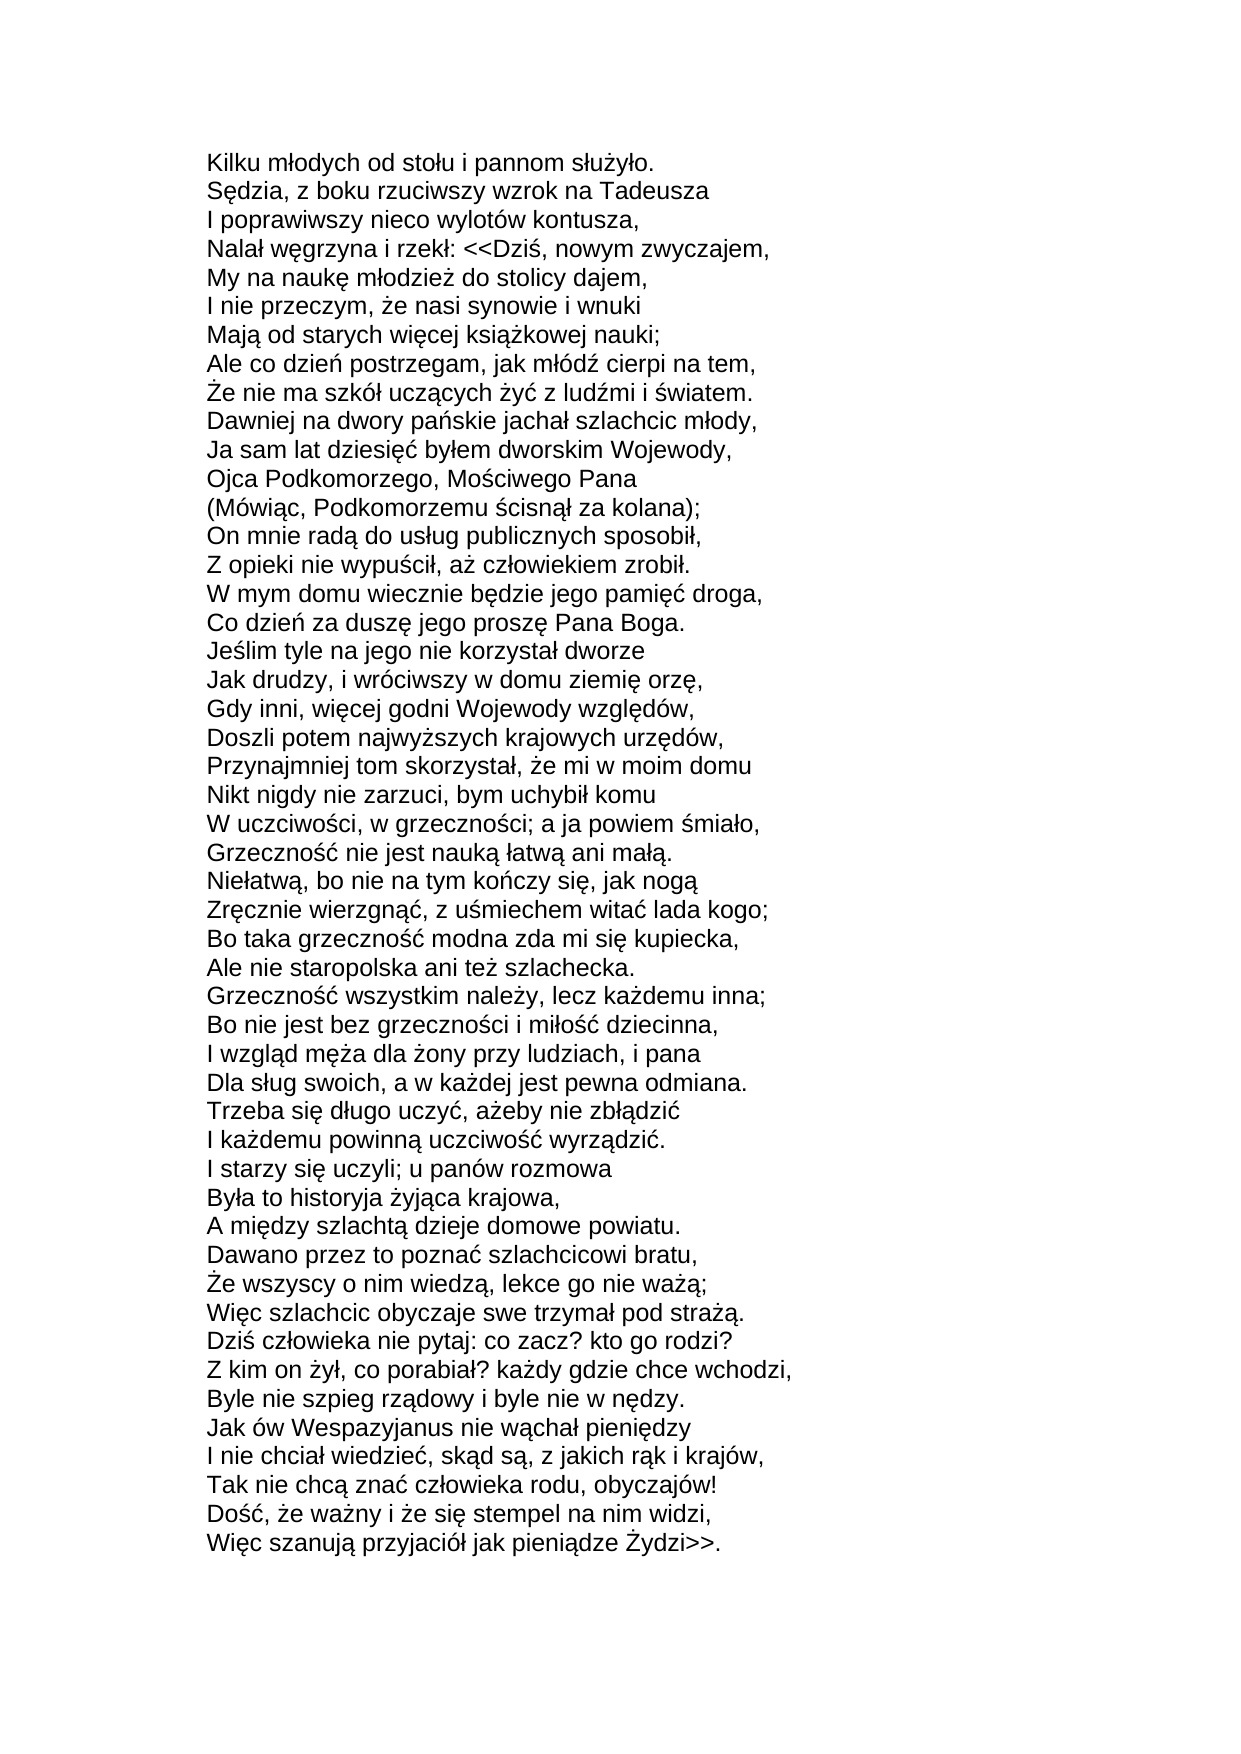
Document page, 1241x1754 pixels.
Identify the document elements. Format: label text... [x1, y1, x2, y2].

text Więc szanują przyjaciół jak pieniądze Żydzi>>. [133, 1528, 1108, 1556]
text Mają od starych więcej książkowej nauki; [133, 320, 1108, 349]
text Doszli potem najwyższych krajowych urzędów, [133, 723, 1108, 751]
text Że wszyscy o nim wiedzą, lekce go nie ważą; [133, 1269, 1108, 1298]
text Grzeczność wszystkim należy, lecz każdemu inna; [133, 981, 1108, 1010]
text I nie przeczym, że nasi synowie i wnuki [133, 291, 1108, 320]
text Niełatwą, bo nie na tym kończy się, jak nogą [133, 866, 1108, 895]
text Ale nie staropolska ani też szlachecka. [133, 953, 1108, 981]
text Dawano przez to poznać szlachcicowi bratu, [133, 1240, 1108, 1269]
text I poprawiwszy nieco wylotów kontusza, [133, 205, 1108, 234]
text Grzeczność nie jest nauką łatwą ani małą. [133, 838, 1108, 866]
text Nalał węgrzyna i rzekł: <<Dziś, nowym zwyczajem, [133, 234, 1108, 263]
text Tak nie chcą znać człowieka rodu, obyczajów! [133, 1470, 1108, 1499]
text Nikt nigdy nie zarzuci, bym uchybił komu [133, 780, 1108, 809]
text My na naukę młodzież do stolicy dajem, [133, 263, 1108, 291]
text Gdy inni, więcej godni Wojewody względów, [133, 694, 1108, 723]
text Że nie ma szkół uczących żyć z ludźmi i światem. [133, 378, 1108, 406]
text Ja sam lat dziesięć byłem dworskim Wojewody, [133, 435, 1108, 464]
text I wzgląd męża dla żony przy ludziach, i pana [133, 1039, 1108, 1068]
text I nie chciał wiedzieć, skąd są, z jakich rąk i krajów, [133, 1441, 1108, 1470]
text Ojca Podkomorzego, Mościwego Pana [133, 464, 1108, 493]
text Bo taka grzeczność modna zda mi się kupiecka, [133, 924, 1108, 953]
text W mym domu wiecznie będzie jego pamięć droga, [133, 579, 1108, 608]
text Więc szlachcic obyczaje swe trzymał pod strażą. [133, 1298, 1108, 1326]
text Kilku młodych od stołu i pannom służyło. [133, 148, 1108, 176]
text Jak ów Wespazyjanus nie wąchał pieniędzy [133, 1413, 1108, 1441]
text (Mówiąc, Podkomorzemu ścisnął za kolana); [133, 493, 1108, 521]
text I każdemu powinną uczciwość wyrządzić. [133, 1125, 1108, 1154]
text Z kim on żył, co porabiał? każdy gdzie chce wchodzi, [133, 1355, 1108, 1384]
text Przynajmniej tom skorzystał, że mi w moim domu [133, 751, 1108, 780]
text Byle nie szpieg rządowy i byle nie w nędzy. [133, 1384, 1108, 1413]
text Jak drudzy, i wróciwszy w domu ziemię orzę, [133, 665, 1108, 694]
text On mnie radą do usług publicznych sposobił, [133, 521, 1108, 550]
text Bo nie jest bez grzeczności i miłość dziecinna, [133, 1010, 1108, 1039]
text A między szlachtą dzieje domowe powiatu. [133, 1211, 1108, 1240]
text I starzy się uczyli; u panów rozmowa [133, 1154, 1108, 1183]
text Co dzień za duszę jego proszę Pana Boga. [133, 608, 1108, 636]
text Ale co dzień postrzegam, jak młódź cierpi na tem, [133, 349, 1108, 378]
text Była to historyja żyjąca krajowa, [133, 1183, 1108, 1211]
text Trzeba się długo uczyć, ażeby nie zbłądzić [133, 1096, 1108, 1125]
text Jeślim tyle na jego nie korzystał dworze [133, 636, 1108, 665]
text W uczciwości, w grzeczności; a ja powiem śmiało, [133, 809, 1108, 838]
text Dość, że ważny i że się stempel na nim widzi, [133, 1499, 1108, 1528]
text Dziś człowieka nie pytaj: co zacz? kto go rodzi? [133, 1326, 1108, 1355]
text Dawniej na dwory pańskie jachał szlachcic młody, [133, 406, 1108, 435]
text Zręcznie wierzgnąć, z uśmiechem witać lada kogo; [133, 895, 1108, 924]
text Z opieki nie wypuścił, aż człowiekiem zrobił. [133, 550, 1108, 579]
text Dla sług swoich, a w każdej jest pewna odmiana. [133, 1068, 1108, 1096]
text Sędzia, z boku rzuciwszy wzrok na Tadeusza [133, 176, 1108, 205]
